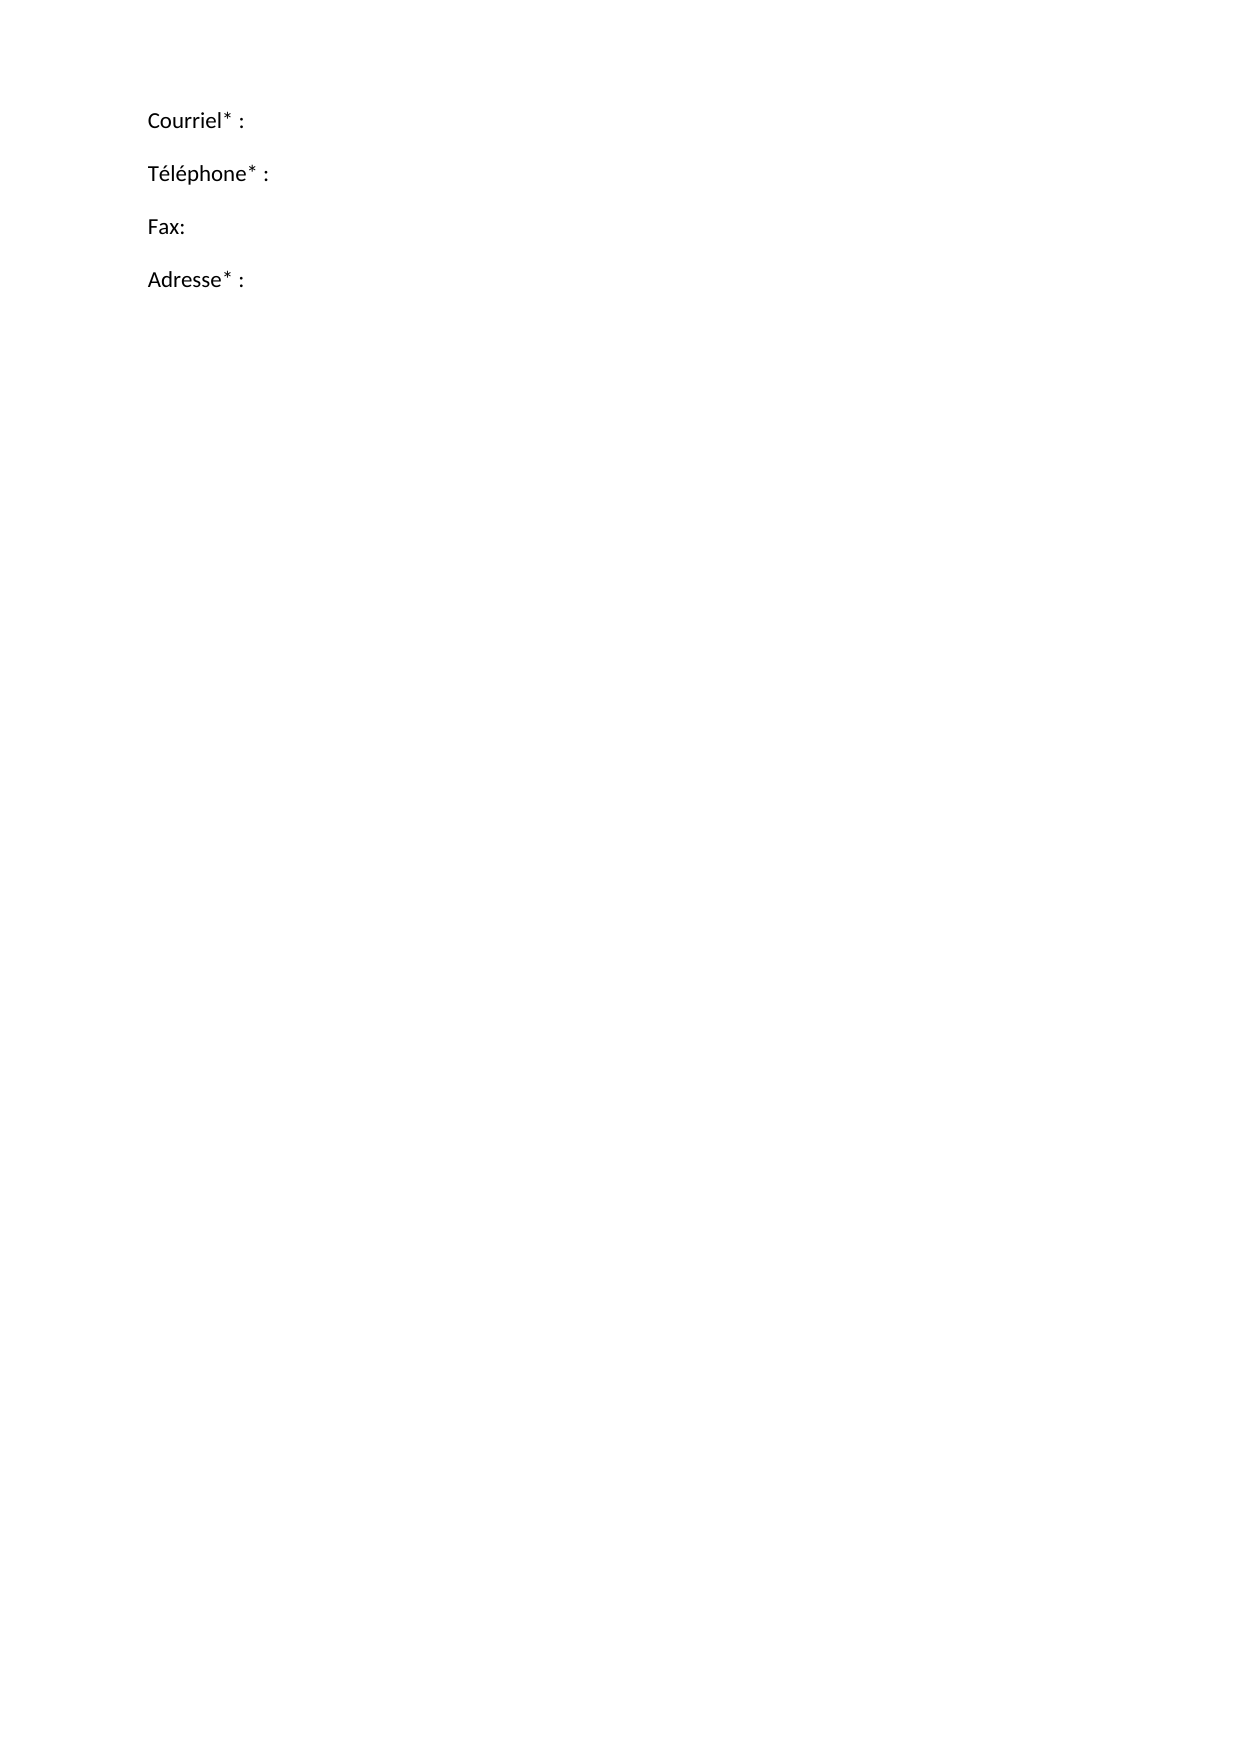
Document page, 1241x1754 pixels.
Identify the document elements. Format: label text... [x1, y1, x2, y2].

text Adresse* : [148, 265, 1092, 293]
text Téléphone* : [148, 159, 1092, 187]
text Courriel* : [148, 106, 1092, 134]
text Fax: [148, 212, 1092, 240]
